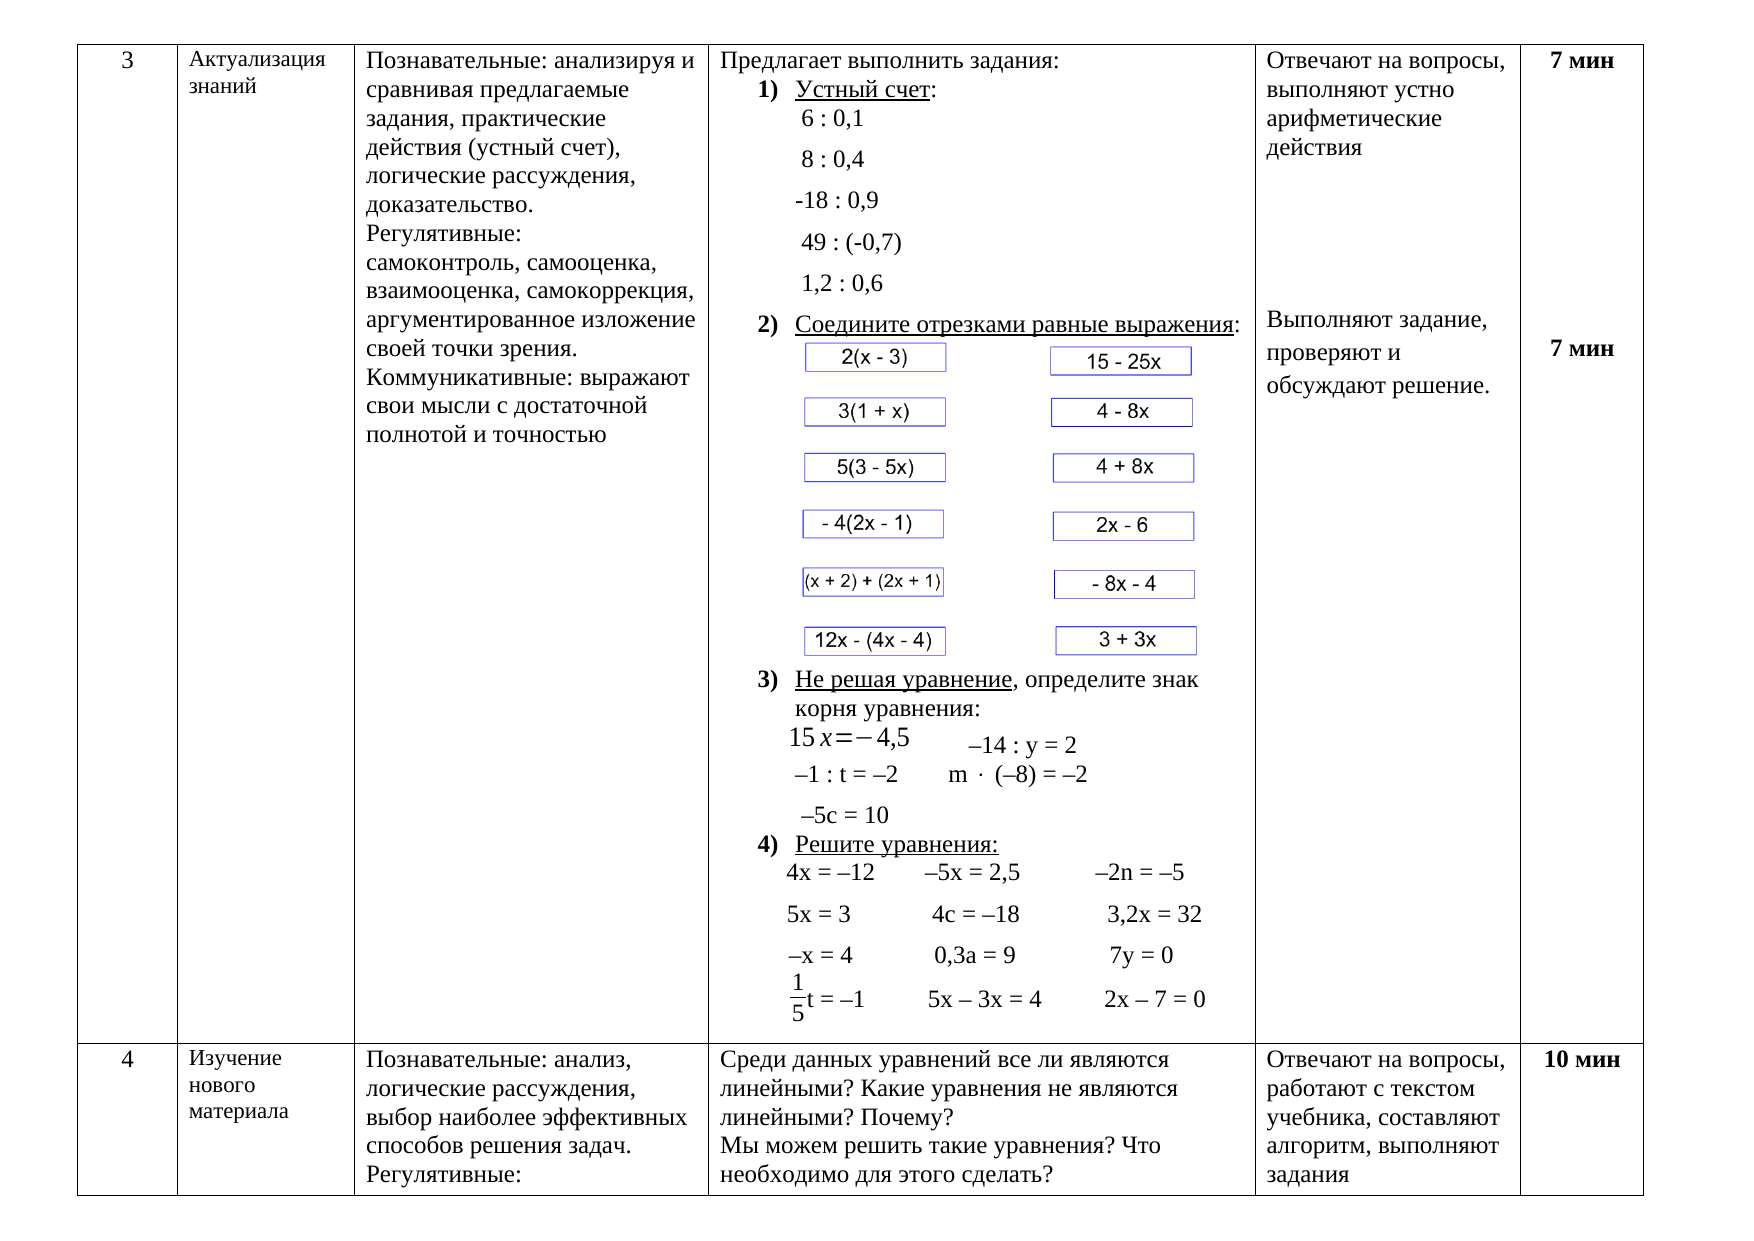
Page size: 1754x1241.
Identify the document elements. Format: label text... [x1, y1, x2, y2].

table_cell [709, 1044, 1255, 1195]
table_cell 10 мин [1521, 1044, 1643, 1195]
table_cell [178, 1044, 354, 1195]
table_cell Предлагает выполнить задания: Устный счет: 6 : 0,1 8 : 0,4 -18 : 0,9 49 : (-0,7) 1,2 : 0,6 Соедините отрезками равные выражения: Не решая уравнение, определите знак корня уравнения: –14 : y = 2 –1 : t = –2 m (–8) = –2 –5c = 10 Решите уравнения: 4x = –12 –5х = 2,5 –2n = –5 5х = 3 4c = –18 3,2х = 32 –х = 4 0,3a = 9 7y = 0 t = –1 5х – 3х = 4 2х – 7 = 0 [709, 45, 1255, 1043]
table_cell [1256, 1044, 1520, 1195]
table_cell Актуализация знаний [178, 45, 354, 1043]
table_cell Познавательные: анализируя и сравнивая предлагаемые задания, практические действия (устный счет), логические рассуждения, доказательство. Регулятивные: самоконтроль, самооценка, взаимооценка, самокоррекция, аргументированное изложение своей точки зрения. Коммуникативные: выражают свои мысли с достаточной полнотой и точностью [355, 45, 708, 1043]
table_cell 7 мин 7 мин [1521, 45, 1643, 1043]
table_cell 4 [78, 1044, 177, 1195]
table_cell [355, 1044, 708, 1195]
table_cell 3 [78, 45, 177, 1043]
table_cell Отвечают на вопросы, выполняют устно арифметические действия Выполняют задание, проверяют и обсуждают решение. [1256, 45, 1520, 1043]
picture [795, 337, 1208, 665]
